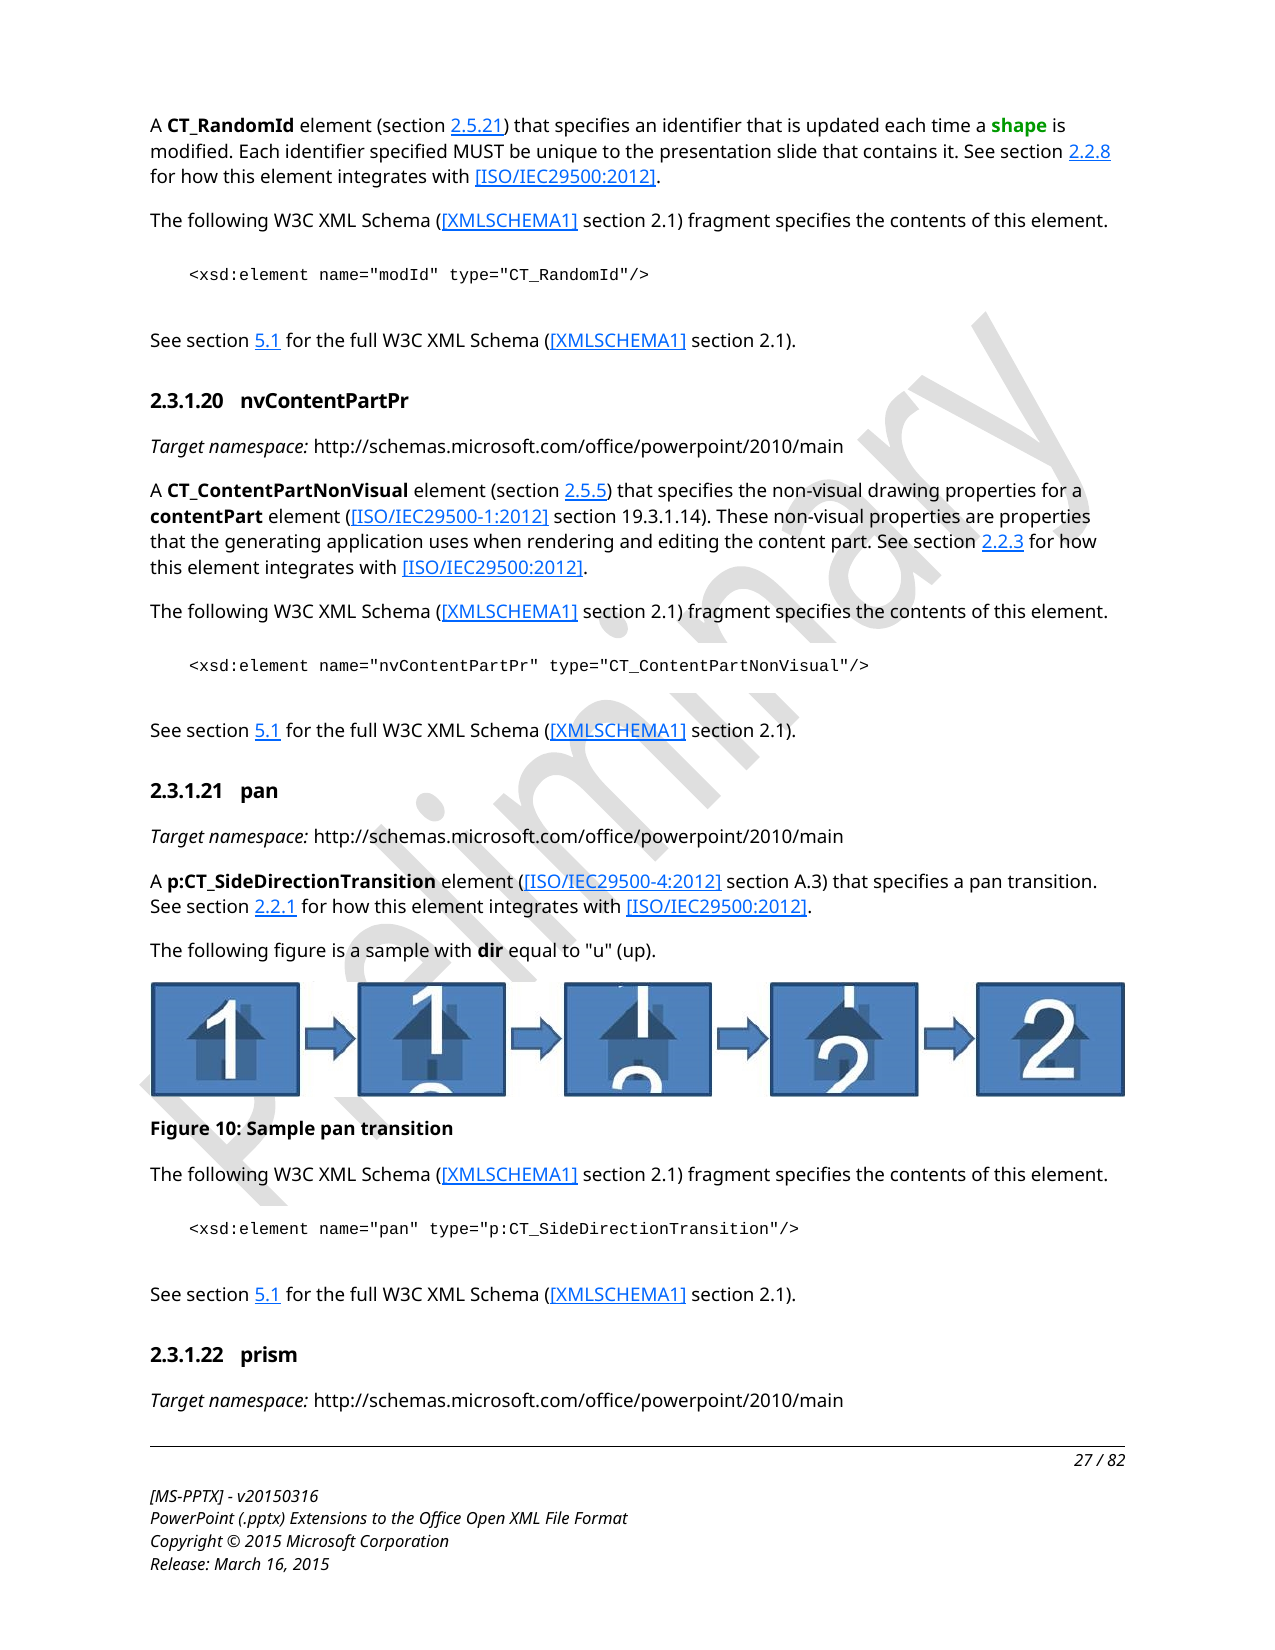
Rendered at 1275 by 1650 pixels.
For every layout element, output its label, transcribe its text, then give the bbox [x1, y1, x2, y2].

text See section 5.1 for the full W3C XML Schema ([XMLSCHEMA1] section 2.1). [150, 327, 1125, 353]
text The following W3C XML Schema ([XMLSCHEMA1] section 2.1) fragment specifies the contents of this element. [150, 1162, 1125, 1187]
text A p:CT_SideDirectionTransition element ([ISO/IEC29500-4:2012] section A.3) that specifies a pan transition. See section 2.2.1 for how this element integrates with [ISO/IEC29500:2012]. [150, 868, 1125, 919]
text See section 5.1 for the full W3C XML Schema ([XMLSCHEMA1] section 2.1). [150, 1281, 1125, 1307]
text A CT_RandomId element (section 2.5.21) that specifies an identifier that is updated each time a shape is modified. Each identifier specified MUST be unique to the presentation slide that contains it. See section 2.2.8 for how this element integrates with [ISO/IEC29500:2012]. [150, 112, 1125, 189]
text <xsd:element name="pan" type="p:CT_SideDirectionTransition"/> [175, 1212, 1137, 1250]
text The following W3C XML Schema ([XMLSCHEMA1] section 2.1) fragment specifies the contents of this element. [150, 208, 1125, 233]
text The following W3C XML Schema ([XMLSCHEMA1] section 2.1) fragment specifies the contents of this element. [150, 598, 1125, 624]
text Target namespace: http://schemas.microsoft.com/office/powerpoint/2010/main [150, 1387, 1125, 1413]
text The following figure is a sample with dir equal to "u" (up). [150, 938, 1125, 963]
subtitle prism [150, 1340, 1125, 1368]
text <xsd:element name="modId" type="CT_RandomId"/> [175, 258, 1137, 296]
text Target namespace: http://schemas.microsoft.com/office/powerpoint/2010/main [150, 433, 1125, 459]
subtitle pan [150, 777, 1125, 805]
text Target namespace: http://schemas.microsoft.com/office/powerpoint/2010/main [150, 824, 1125, 849]
text <xsd:element name="nvContentPartPr" type="CT_ContentPartNonVisual"/> [175, 649, 1137, 686]
text See section 5.1 for the full W3C XML Schema ([XMLSCHEMA1] section 2.1). [150, 718, 1125, 743]
subtitle nvContentPartPr [150, 386, 1125, 414]
text A CT_ContentPartNonVisual element (section 2.5.5) that specifies the non-visual drawing properties for a contentPart element ([ISO/IEC29500-1:2012] section 19.3.1.14). These non-visual properties are properties that the generating application uses when rendering and editing the content part. See section 2.2.3 for how this element integrates with [ISO/IEC29500:2012]. [150, 477, 1125, 579]
